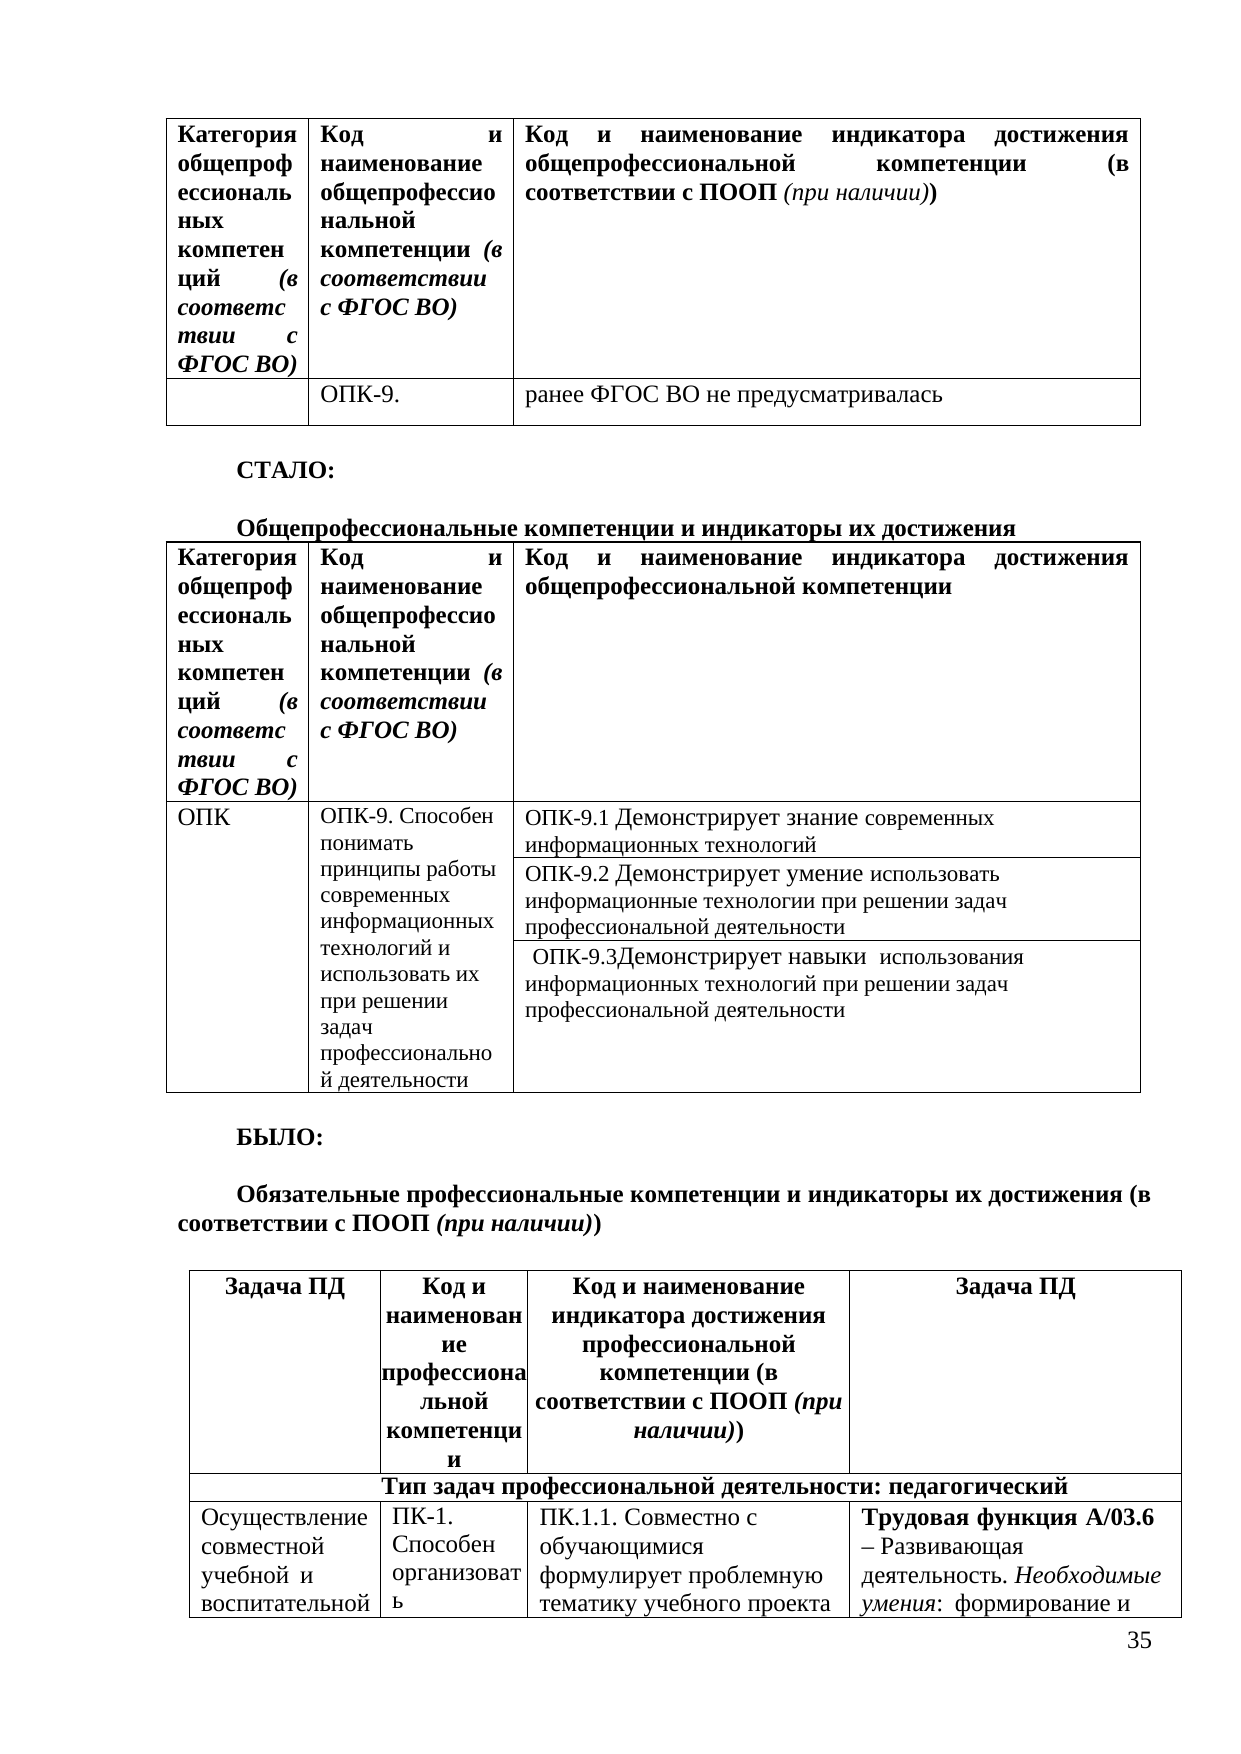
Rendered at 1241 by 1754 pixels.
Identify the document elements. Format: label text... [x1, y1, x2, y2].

table_cell ОПК-9.2 Демонстрирует умение использовать информационные технологии при решении задач профессиональной деятельности [514, 858, 1140, 940]
text СТАЛО: [177, 455, 1152, 484]
table_cell ОПК-9.3Демонстрирует навыки использования информационных технологий при решении задач профессиональной деятельности [514, 941, 1140, 1092]
table_header Код и наименование индикатора достижения профессиональной компетенции (в соответствии с ПООП (при наличии)) [528, 1271, 849, 1472]
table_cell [190, 1502, 380, 1617]
text Общепрофессиональные компетенции и индикаторы их достижения [177, 513, 1152, 541]
table_header Код и наименование общепрофессиональной компетенции (в соответствии с ФГОС ВО) [309, 543, 513, 801]
table_header Код и наименование профессиональной компетенции [381, 1271, 527, 1472]
table_cell ОПК-9.1 Демонстрирует знание современных информационных технологий [514, 802, 1140, 857]
table_header Код и наименование индикатора достижения общепрофессиональной компетенции [514, 543, 1140, 801]
table_cell Тип задач профессиональной деятельности: педагогический [190, 1474, 1181, 1501]
table_header Код и наименование общепрофессиональной компетенции (в соответствии с ФГОС ВО) [309, 119, 513, 378]
table_header Задача ПД [850, 1271, 1181, 1472]
table_cell ОПК-9. [309, 379, 513, 425]
table_header Категория общепрофессиональных компетенций (в соответствии с ФГОС ВО) [167, 119, 308, 378]
text БЫЛО: [177, 1122, 1152, 1151]
table_cell ПК.1.1. Совместно с обучающимися формулирует проблемную тематику учебного проекта [528, 1502, 849, 1617]
table_cell ранее ФГОС ВО не предусматривалась [514, 379, 1140, 425]
table_cell [167, 379, 308, 425]
table_header Код и наименование индикатора достижения общепрофессиональной компетенции (в соответствии с ПООП (при наличии)) [514, 119, 1140, 378]
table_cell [850, 1502, 1181, 1617]
table_cell ОПК-9. Способен понимать принципы работы современных информационных технологий и использовать их при решении задач профессиональной деятельности [309, 802, 513, 1092]
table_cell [381, 1502, 527, 1617]
table_header Задача ПД [190, 1271, 380, 1472]
table_header Категория общепрофессиональных компетенций (в соответствии с ФГОС ВО) [167, 543, 308, 801]
table_cell ОПК [167, 802, 308, 1092]
text Обязательные профессиональные компетенции и индикаторы их достижения (в соответствии с ПООП (при наличии)) [177, 1179, 1152, 1237]
